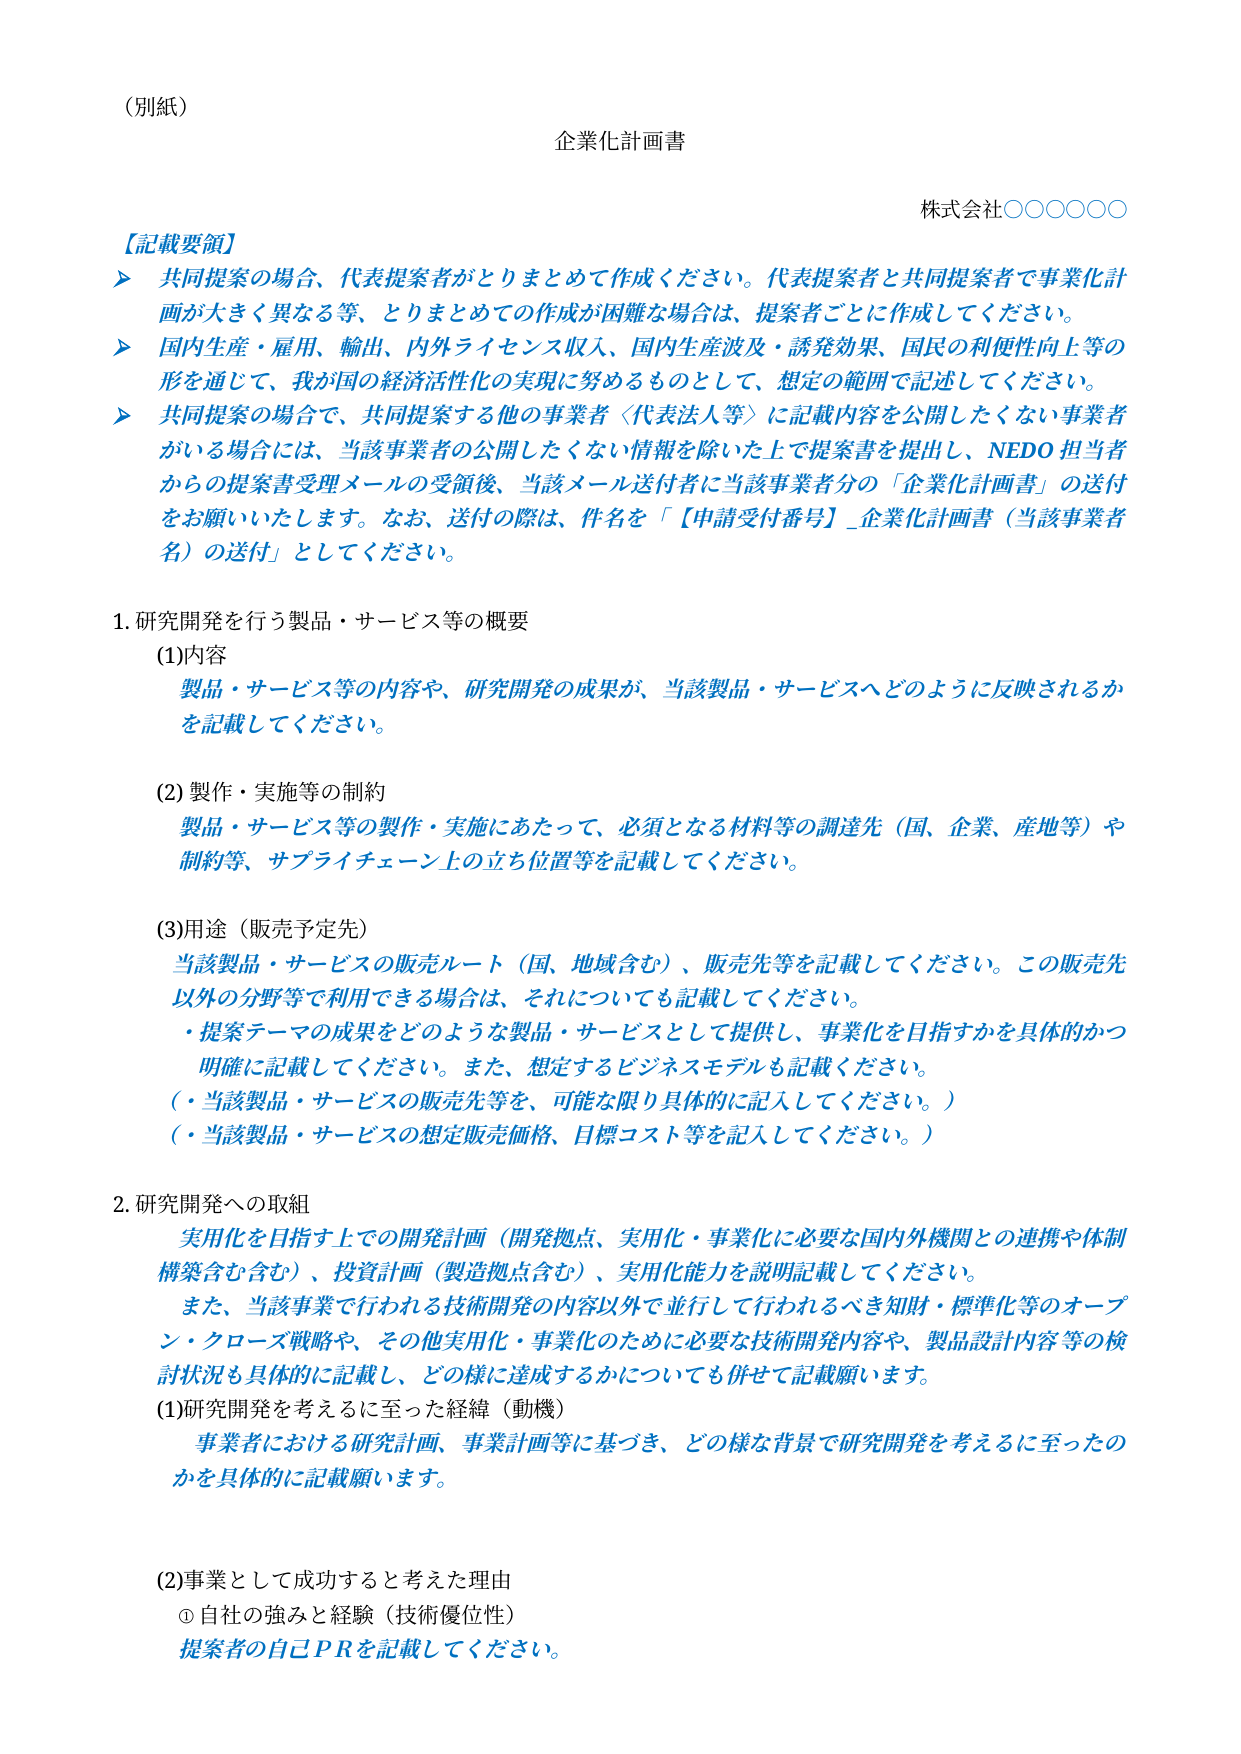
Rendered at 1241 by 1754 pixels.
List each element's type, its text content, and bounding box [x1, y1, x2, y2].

text 【記載要領】 [112, 226, 1128, 260]
list 国内生産・雇用、輸出、内外ライセンス収入、国内生産波及・誘発効果、国民の利便性向上等の形を通じて、我が国の経済活性化の実現に努めるものとして、想定の範囲で記述してください。 [112, 329, 1128, 397]
text ・提案テーマの成果をどのような製品・サービスとして提供し、事業化を目指すかを具体的かつ明確に記載してください。また、想定するビジネスモデルも記載ください。 [132, 1014, 1128, 1083]
text (3)用途（販売予定先） [112, 911, 1128, 946]
list 共同提案の場合、代表提案者がとりまとめて作成ください。代表提案者と共同提案者で事業化計画が大きく異なる等、とりまとめての作成が困難な場合は、提案者ごとに作成してください。 [112, 260, 1128, 329]
text また、当該事業で行われる技術開発の内容以外で並行して行われるべき知財・標準化等のオープン・クローズ戦略や、その他実用化・事業化のために必要な技術開発内容や、製品設計内容等の検討状況も具体的に記載し、どの様に達成するかについても併せて記載願います。 [156, 1288, 1128, 1391]
text （・当該製品・サービスの想定販売価格、目標コスト等を記入してください。） [156, 1117, 1128, 1151]
list 共同提案の場合で、共同提案する他の事業者〈代表法人等〉に記載内容を公開したくない事業者がいる場合には、当該事業者の公開したくない情報を除いた上で提案書を提出し、NEDO担当者からの提案書受理メールの受領後、当該メール送付者に当該事業者分の「企業化計画書」の送付をお願いいたします。なお、送付の際は、件名を「【申請受付番号】_企業化計画書（当該事業者名）の送付」としてください。 [112, 397, 1128, 568]
text 2. 研究開発への取組 [112, 1185, 1128, 1220]
text 1. 研究開発を行う製品・サービス等の概要 [112, 603, 1128, 637]
text (1)内容 [112, 637, 1128, 671]
text (1)研究開発を考えるに至った経緯（動機） [112, 1391, 1128, 1425]
text ①自社の強みと経験（技術優位性） [112, 1597, 1128, 1631]
text 製品・サービス等の製作・実施にあたって、必須となる材料等の調達先（国、企業、産地等）や制約等、サプライチェーン上の立ち位置等を記載してください。 [178, 808, 1128, 877]
text 企業化計画書 [112, 123, 1128, 157]
text (2)事業として成功すると考えた理由 [156, 1562, 1128, 1597]
text (2) 製作・実施等の制約 [156, 774, 1128, 808]
text 当該製品・サービスの販売ルート（国、地域含む）、販売先等を記載してください。この販売先以外の分野等で利用できる場合は、それについても記載してください。 [171, 946, 1128, 1014]
text （別紙） [112, 89, 1128, 123]
text 株式会社○○○○○○ [112, 192, 1128, 226]
text （・当該製品・サービスの販売先等を、可能な限り具体的に記入してください。） [156, 1083, 1128, 1117]
text 実用化を目指す上での開発計画（開発拠点、実用化・事業化に必要な国内外機関との連携や体制構築含む含む）、投資計画（製造拠点含む）、実用化能力を説明記載してください。 [156, 1220, 1128, 1288]
text 提案者の自己ＰＲを記載してください。 [112, 1631, 1128, 1665]
text 製品・サービス等の内容や、研究開発の成果が、当該製品・サービスへどのように反映されるかを記載してください。 [178, 671, 1128, 740]
text 事業者における研究計画、事業計画等に基づき、どの様な背景で研究開発を考えるに至ったのかを具体的に記載願います。 [171, 1425, 1128, 1494]
